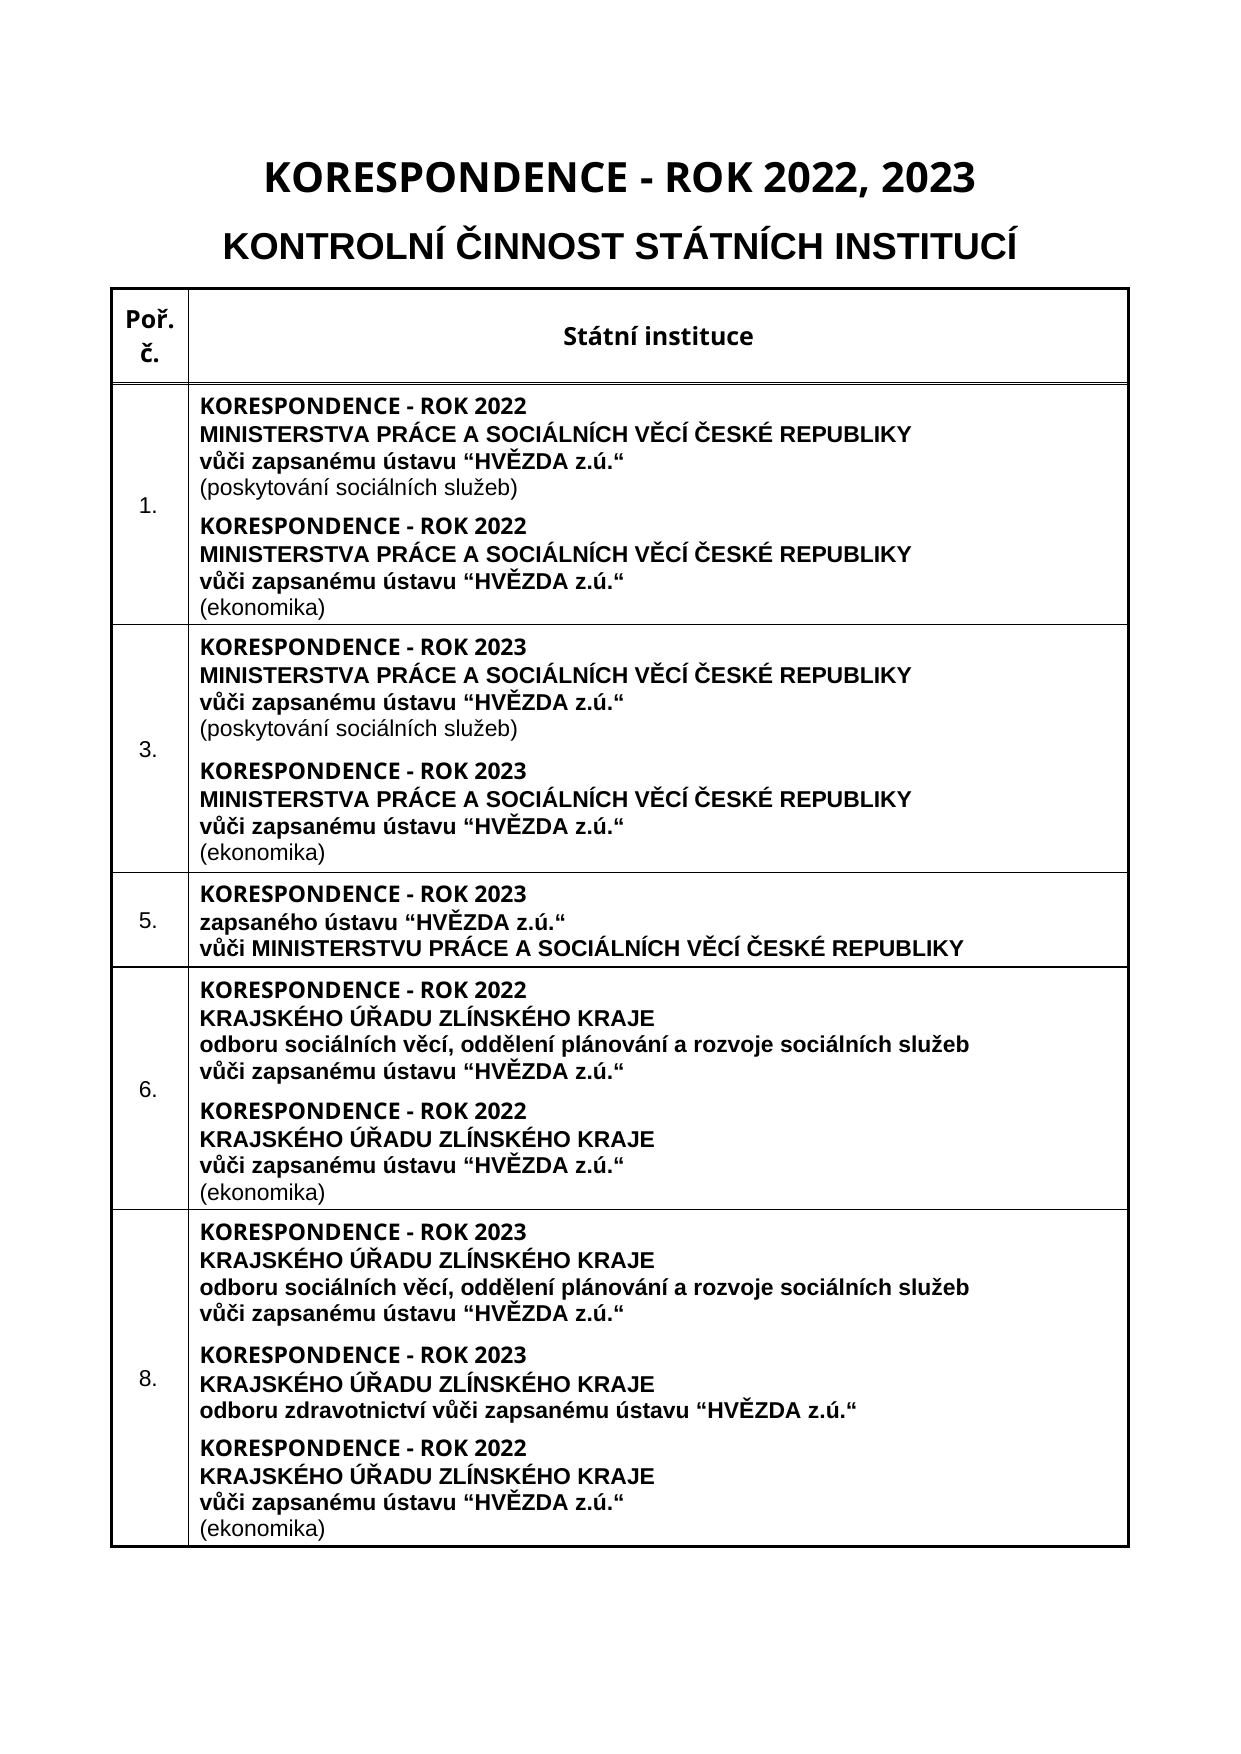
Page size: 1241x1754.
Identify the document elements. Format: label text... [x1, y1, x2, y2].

text Korespondence - Rok 2022, 2023 [148, 148, 1093, 204]
table_cell KORESPONDENCE - ROK 2022 MINISTERSTVA PRÁCE A SOCIÁLNÍCH VĚCÍ ČESKÉ REPUBLIKY vůči zapsanému ústavu “HVĚZDA z.ú.“ (ekonomika) [189, 506, 1127, 624]
table_cell KORESPONDENCE - ROK 2023 KRAJSKÉHO ÚŘADU ZLÍNSKÉHO KRAJE odboru sociálních věcí, oddělení plánování a rozvoje sociálních služeb vůči zapsanému ústavu “HVĚZDA z.ú.“ [189, 1210, 1127, 1333]
table_cell KORESPONDENCE - ROK 2023 MINISTERSTVA PRÁCE A SOCIÁLNÍCH VĚCÍ ČESKÉ REPUBLIKY vůči zapsanému ústavu “HVĚZDA z.ú.“ (ekonomika) [189, 748, 1127, 872]
table_cell [113, 873, 188, 966]
text Kontrolní činnost státních institucí [148, 224, 1093, 267]
table_cell KORESPONDENCE - ROK 2023 zapsaného ústavu “HVĚZDA z.ú.“ vůči MINISTERSTVU PRÁCE A SOCIÁLNÍCH VĚCÍ ČESKÉ REPUBLIKY [189, 873, 1127, 966]
table_cell KORESPONDENCE - ROK 2023 MINISTERSTVA PRÁCE A SOCIÁLNÍCH VĚCÍ ČESKÉ REPUBLIKY vůči zapsanému ústavu “HVĚZDA z.ú.“ (poskytování sociálních služeb) [189, 625, 1127, 748]
table_cell KORESPONDENCE - ROK 2022 KRAJSKÉHO ÚŘADU ZLÍNSKÉHO KRAJE odboru sociálních věcí, oddělení plánování a rozvoje sociálních služeb vůči zapsanému ústavu “HVĚZDA z.ú.“ [189, 968, 1127, 1090]
table_cell [113, 385, 188, 624]
table_cell [113, 968, 188, 1208]
table_cell KORESPONDENCE - ROK 2022 KRAJSKÉHO ÚŘADU ZLÍNSKÉHO KRAJE vůči zapsanému ústavu “HVĚZDA z.ú.“ (ekonomika) [189, 1427, 1127, 1545]
table_cell KORESPONDENCE - ROK 2023 KRAJSKÉHO ÚŘADU ZLÍNSKÉHO KRAJE odboru zdravotnictví vůči zapsanému ústavu “HVĚZDA z.ú.“ [189, 1333, 1127, 1427]
table_header Poř. č. [113, 290, 188, 382]
table_cell [113, 625, 188, 872]
table_cell KORESPONDENCE - ROK 2022 KRAJSKÉHO ÚŘADU ZLÍNSKÉHO KRAJE vůči zapsanému ústavu “HVĚZDA z.ú.“ (ekonomika) [189, 1090, 1127, 1208]
table_header Státní instituce [189, 290, 1127, 382]
table_cell KORESPONDENCE - ROK 2022 MINISTERSTVA PRÁCE A SOCIÁLNÍCH VĚCÍ ČESKÉ REPUBLIKY vůči zapsanému ústavu “HVĚZDA z.ú.“ (poskytování sociálních služeb) [189, 385, 1127, 506]
table_cell [113, 1210, 188, 1545]
